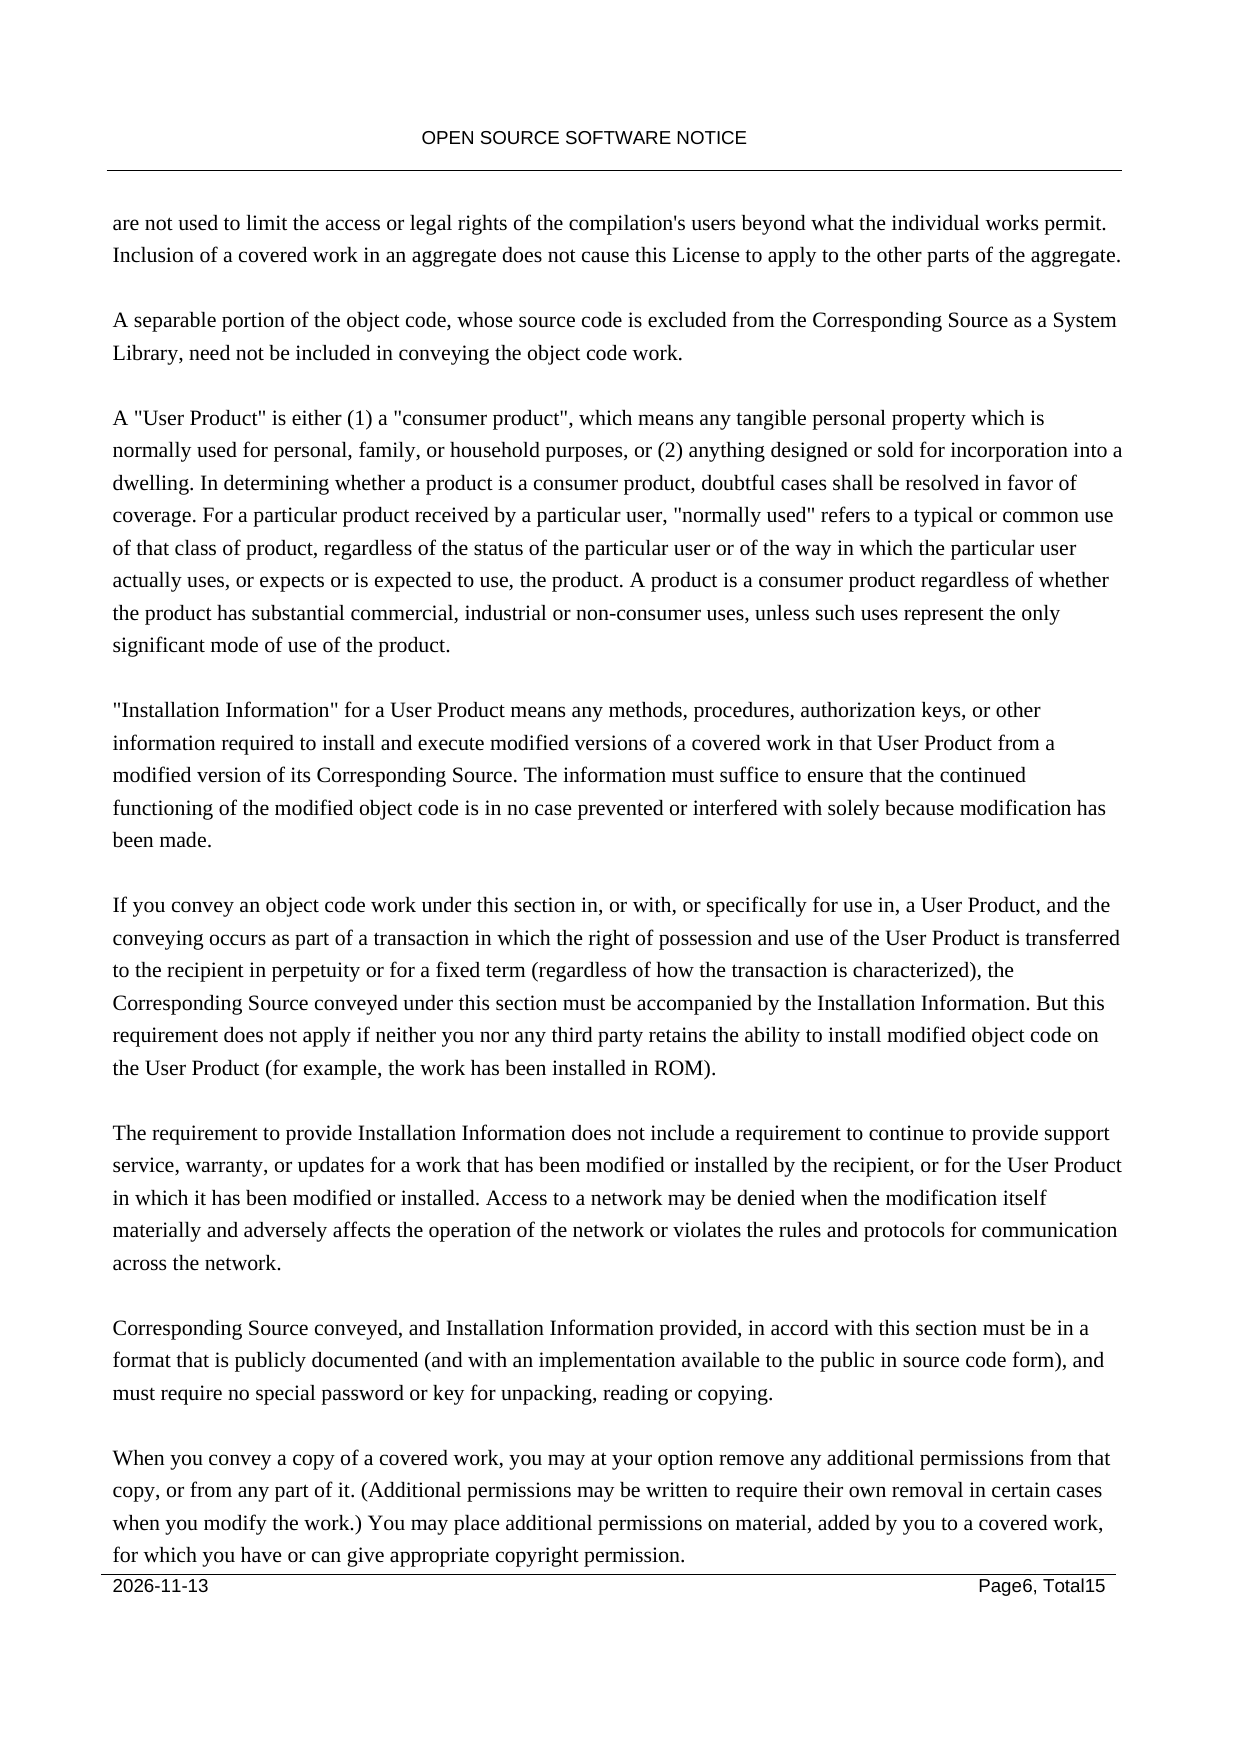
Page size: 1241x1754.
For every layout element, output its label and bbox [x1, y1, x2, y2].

text [112, 206, 1128, 1571]
